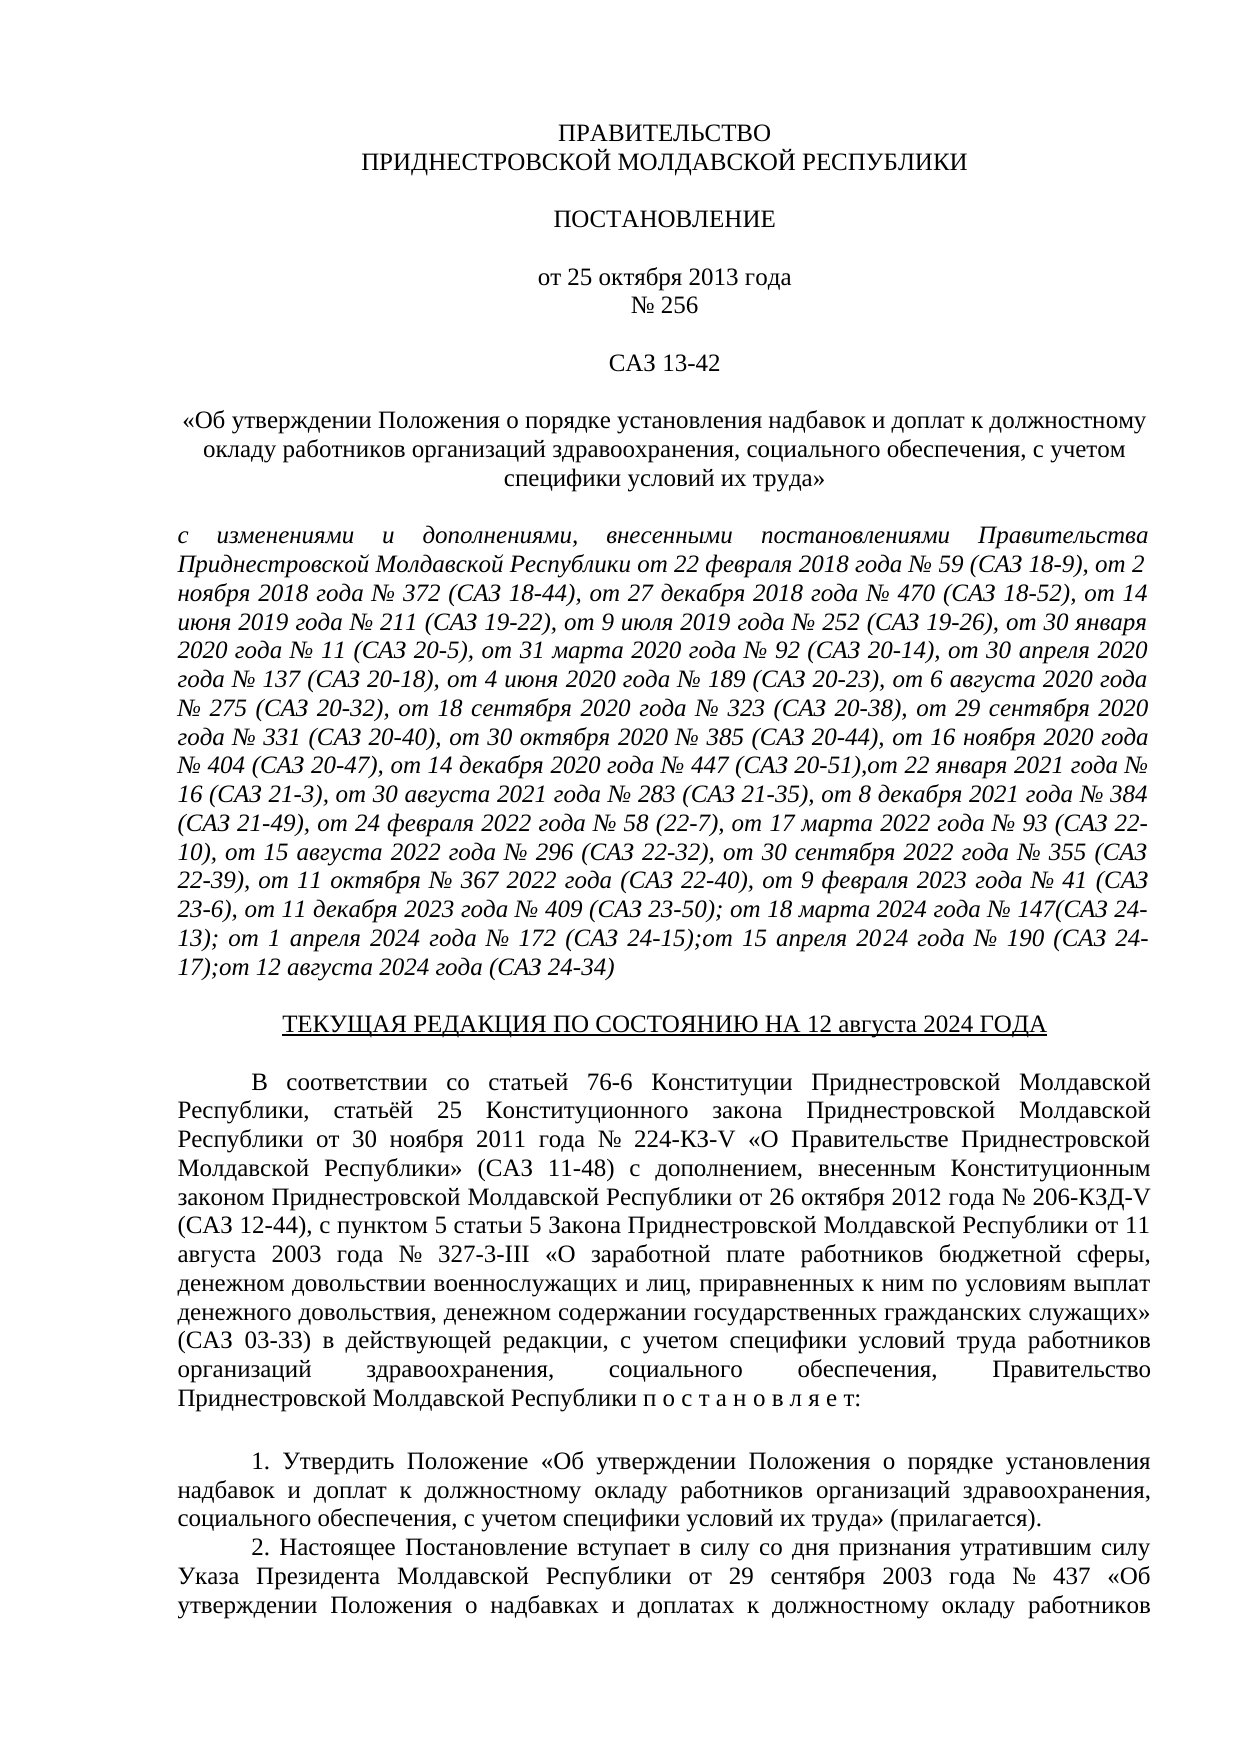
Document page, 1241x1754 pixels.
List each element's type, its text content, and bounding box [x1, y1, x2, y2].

text № 256 [177, 291, 1152, 319]
text ПОСТАНОВЛЕНИЕ [177, 204, 1152, 233]
text ПРАВИТЕЛЬСТВО [177, 118, 1152, 147]
text ТЕКУЩАЯ РЕДАКЦИЯ ПО СОСТОЯНИЮ НА 12 августа 2024 ГОДА [177, 1009, 1152, 1038]
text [177, 1532, 1152, 1618]
text от 25 октября 2013 года [177, 262, 1152, 291]
text ПРИДНЕСТРОВСКОЙ МОЛДАВСКОЙ РЕСПУБЛИКИ [177, 147, 1152, 176]
text ноября 2018 года № 372 (САЗ 18-44), от 27 декабря 2018 года № 470 (САЗ 18-52), от 14 июня 2019 года № 211 (САЗ 19-22), от 9 июля 2019 года № 252 (САЗ 19-26), от 30 января 2020 года № 11 (САЗ 20-5), от 31 марта 2020 года № 92 (САЗ 20-14), от 30 апреля 2020 года № 137 (САЗ 20-18), от 4 июня 2020 года № 189 (САЗ 20-23), от 6 августа 2020 года № 275 (САЗ 20-32), от 18 сентября 2020 года № 323 (САЗ 20-38), от 29 сентября 2020 года № 331 (САЗ 20-40), от 30 октября 2020 № 385 (САЗ 20-44), от 16 ноября 2020 года № 404 (САЗ 20-47), от 14 декабря 2020 года № 447 (САЗ 20-51),от 22 января 2021 года № 16 (САЗ 21-3), от 30 августа 2021 года № 283 (САЗ 21-35), от 8 декабря 2021 года № 384 (САЗ 21-49), от 24 февраля 2022 года № 58 (22-7), от 17 марта 2022 года № 93 (САЗ 22-10), от 15 августа 2022 года № 296 (САЗ 22-32), от 30 сентября 2022 года № 355 (САЗ 22-39), от 11 октября № 367 2022 года (САЗ 22-40), от 9 февраля 2023 года № 41 (САЗ 23-6), от 11 декабря 2023 года № 409 (САЗ 23-50); от 18 марта 2024 года № 147(САЗ 24-13); от 1 апреля 2024 года № 172 (САЗ 24-15);от 15 апреля 2024 года № 190 (САЗ 24-17);от 12 августа 2024 года (САЗ 24-34) [177, 578, 1152, 981]
text В соответствии со статьей 76-6 Конституции Приднестровской Молдавской Республики, статьёй 25 Конституционного закона Приднестровской Молдавской Республики от 30 ноября 2011 года № 224-КЗ-V «О Правительстве Приднестровской Молдавской Республики» (САЗ 11-48) с дополнением, внесенным Конституционным законом Приднестровской Молдавской Республики от 26 октября 2012 года № 206-КЗД-V (САЗ 12-44), с пунктом 5 статьи 5 Закона Приднестровской Молдавской Республики от 11 августа 2003 года № 327-3-III «О заработной плате работников бюджетной сферы, денежном довольствии военнослужащих и лиц, приравненных к ним по условиям выплат денежного довольствия, денежном содержании государственных гражданских служащих» (САЗ 03-33) в действующей редакции, с учетом специфики условий труда работников организаций здравоохранения, социального обеспечения, Правительство Приднестровской Молдавской Республики п о с т а н о в л я е т: [177, 1067, 1152, 1412]
text «Об утверждении Положения о порядке установления надбавок и доплат к должностному окладу работников организаций здравоохранения, социального обеспечения, с учетом специфики условий их труда» [177, 406, 1152, 492]
text с изменениями и дополнениями, внесенными постановлениями Правительства Приднестровской Молдавской Республики от 22 февраля 2018 года № 59 (САЗ 18-9), от 2 [177, 521, 1152, 578]
text 1. Утвердить Положение «Об утверждении Положения о порядке установления надбавок и доплат к должностному окладу работников организаций здравоохранения, социального обеспечения, с учетом специфики условий их труда» (прилагается). [177, 1446, 1152, 1532]
text САЗ 13-42 [177, 348, 1152, 377]
